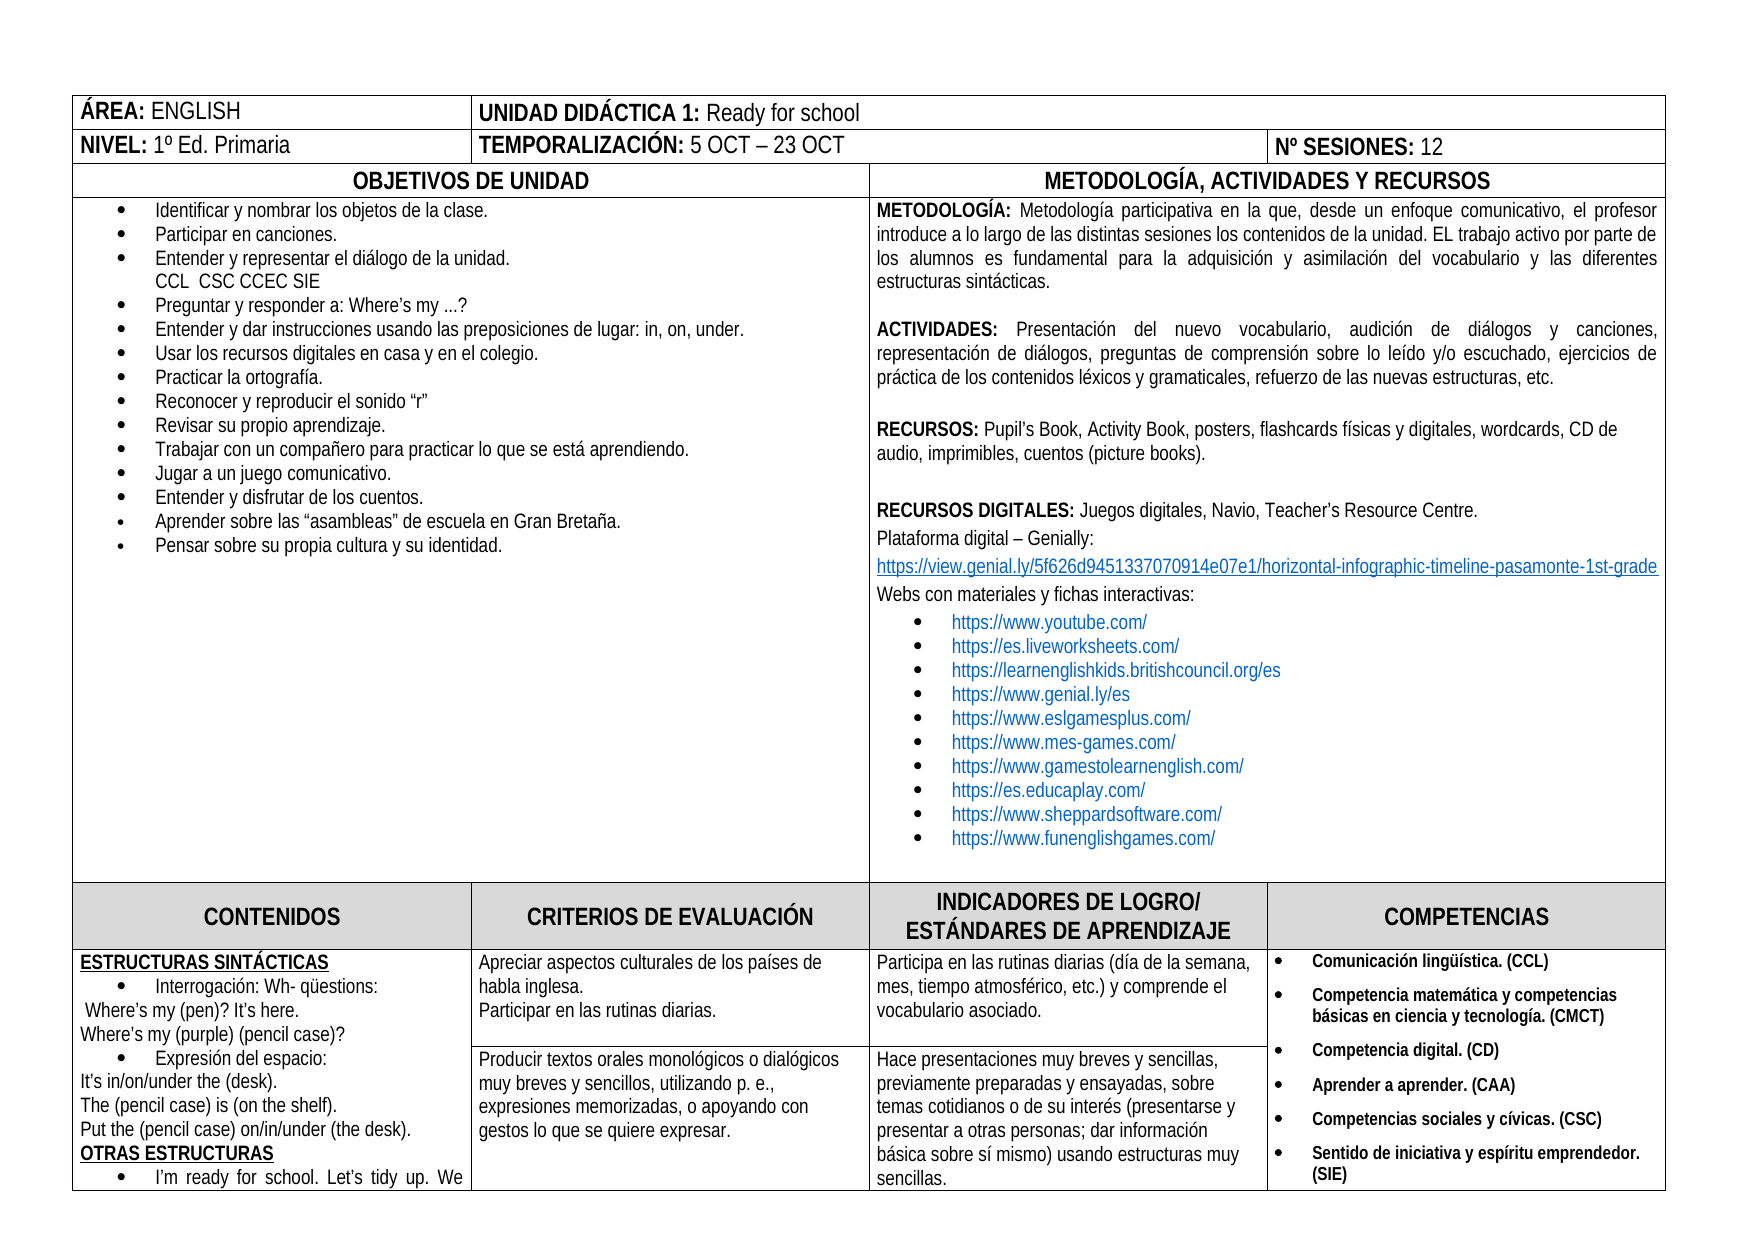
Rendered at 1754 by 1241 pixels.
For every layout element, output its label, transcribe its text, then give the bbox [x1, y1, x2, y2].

table_cell Producir textos orales monológicos o dialógicos muy breves y sencillos, utilizando p. e., expresiones memorizadas, o apoyando con gestos lo que se quiere expresar. [472, 1047, 869, 1190]
table_cell Hace presentaciones muy breves y sencillas, previamente preparadas y ensayadas, sobre temas cotidianos o de su interés (presentarse y presentar a otras personas; dar información básica sobre sí mismo) usando estructuras muy sencillas. [870, 1047, 1267, 1190]
table_cell COMPETENCIAS [1268, 883, 1665, 949]
table_cell CRITERIOS DE EVALUACIÓN [472, 883, 869, 949]
table_header ÁREA: ENGLISH [73, 96, 471, 129]
table_cell Apreciar aspectos culturales de los países de habla inglesa. Participar en las rutinas diarias. [472, 950, 869, 1046]
table_cell TEMPORALIZACIÓN: 5 OCT – 23 OCT [472, 130, 1267, 163]
table_cell CONTENIDOS [73, 883, 471, 949]
table_cell Participa en las rutinas diarias (día de la semana, mes, tiempo atmosférico, etc.) y comprende el vocabulario asociado. [870, 950, 1267, 1046]
table_cell Identificar y nombrar los objetos de la clase. Participar en canciones. Entender y representar el diálogo de la unidad. CCL CSC CCEC SIE Preguntar y responder a: Where’s my ...? Entender y dar instrucciones usando las preposiciones de lugar: in, on, under. Usar los recursos digitales en casa y en el colegio. Practicar la ortografía. Reconocer y reproducir el sonido “r” Revisar su propio aprendizaje. Trabajar con un compañero para practicar lo que se está aprendiendo. Jugar a un juego comunicativo. Entender y disfrutar de los cuentos. Aprender sobre las “asambleas” de escuela en Gran Bretaña. Pensar sobre su propia cultura y su identidad. [73, 198, 869, 882]
table_cell Comunicación lingüística. (CCL) Competencia matemática y competencias básicas en ciencia y tecnología. (CMCT) Competencia digital. (CD) Aprender a aprender. (CAA) Competencias sociales y cívicas. (CSC) Sentido de iniciativa y espíritu emprendedor. (SIE) Conciencia y expresiones culturales. (CCEC) [1268, 950, 1665, 1190]
table_cell INDICADORES DE LOGRO/ ESTÁNDARES DE APRENDIZAJE [870, 883, 1267, 949]
table_cell OBJETIVOS DE UNIDAD [73, 164, 869, 197]
table_cell METODOLOGÍA, ACTIVIDADES Y RECURSOS [870, 164, 1665, 197]
table_cell ESTRUCTURAS SINTÁCTICAS Interrogación: Wh- qüestions: Where’s my (pen)? It’s here. Where’s my (purple) (pencil case)? Expresión del espacio: It’s in/on/under the (desk). The (pencil case) is (on the shelf). Put the (pencil case) on/in/under (the desk). OTRAS ESTRUCTURAS I’m ready for school. Let’s tidy up. We (sit on the floor/listen to the head teacher/play music/ sing songs/ clap our hands). Listen to others. Put your hand up to speak. Work quietly Sit down on your chair. Walk in the classroom. Tidy up your things. Find the (computer on the cupboard). Point to the (pencil). What colour is it? It’s (Black). FUNCIONES COMUNICATIVAS Identificación de y producción oral sobre objetos de la clase Comprensión y representación de un diálogo de gramática Opiniones sobre el cuento Práctica cómo dar y seguir instrucciones Juegos comunicativos VOCABULARIO Book, computer, crayon, pen, pencil, pencil case. Rubber, ruler, school bag, sharpener, bin, board, chair, cupboard, desk, shelf. EXTENSION: File, glue, notebook, paintbrush, paper, scissors. OTRO: Floor, good work, poster, rules, school assembly, VOCABULARIO DE REPASO: Números del 1-10 Colores, Días de la semana. [73, 950, 471, 1190]
table_cell METODOLOGÍA: Metodología participativa en la que, desde un enfoque comunicativo, el profesor introduce a lo largo de las distintas sesiones los contenidos de la unidad. EL trabajo activo por parte de los alumnos es fundamental para la adquisición y asimilación del vocabulario y las diferentes estructuras sintácticas. ACTIVIDADES: Presentación del nuevo vocabulario, audición de diálogos y canciones, representación de diálogos, preguntas de comprensión sobre lo leído y/o escuchado, ejercicios de práctica de los contenidos léxicos y gramaticales, refuerzo de las nuevas estructuras, etc. RECURSOS: Pupil’s Book, Activity Book, posters, flashcards físicas y digitales, wordcards, CD de audio, imprimibles, cuentos (picture books). RECURSOS DIGITALES: Juegos digitales, Navio, Teacher’s Resource Centre. Plataforma digital – Genially: https://view.genial.ly/5f626d9451337070914e07e1/horizontal-infographic-timeline-pasamonte-1st-grade Webs con materiales y fichas interactivas: https://www.youtube.com/ https://es.liveworksheets.com/ https://learnenglishkids.britishcouncil.org/es https://www.genial.ly/es https://www.eslgamesplus.com/ https://www.mes-games.com/ https://www.gamestolearnenglish.com/ https://es.educaplay.com/ https://www.sheppardsoftware.com/ https://www.funenglishgames.com/ [870, 198, 1665, 882]
table_header UNIDAD DIDÁCTICA 1: Ready for school [472, 96, 1665, 129]
table_cell Nº SESIONES: 12 [1268, 130, 1665, 163]
table_cell NIVEL: 1º Ed. Primaria [73, 130, 471, 163]
